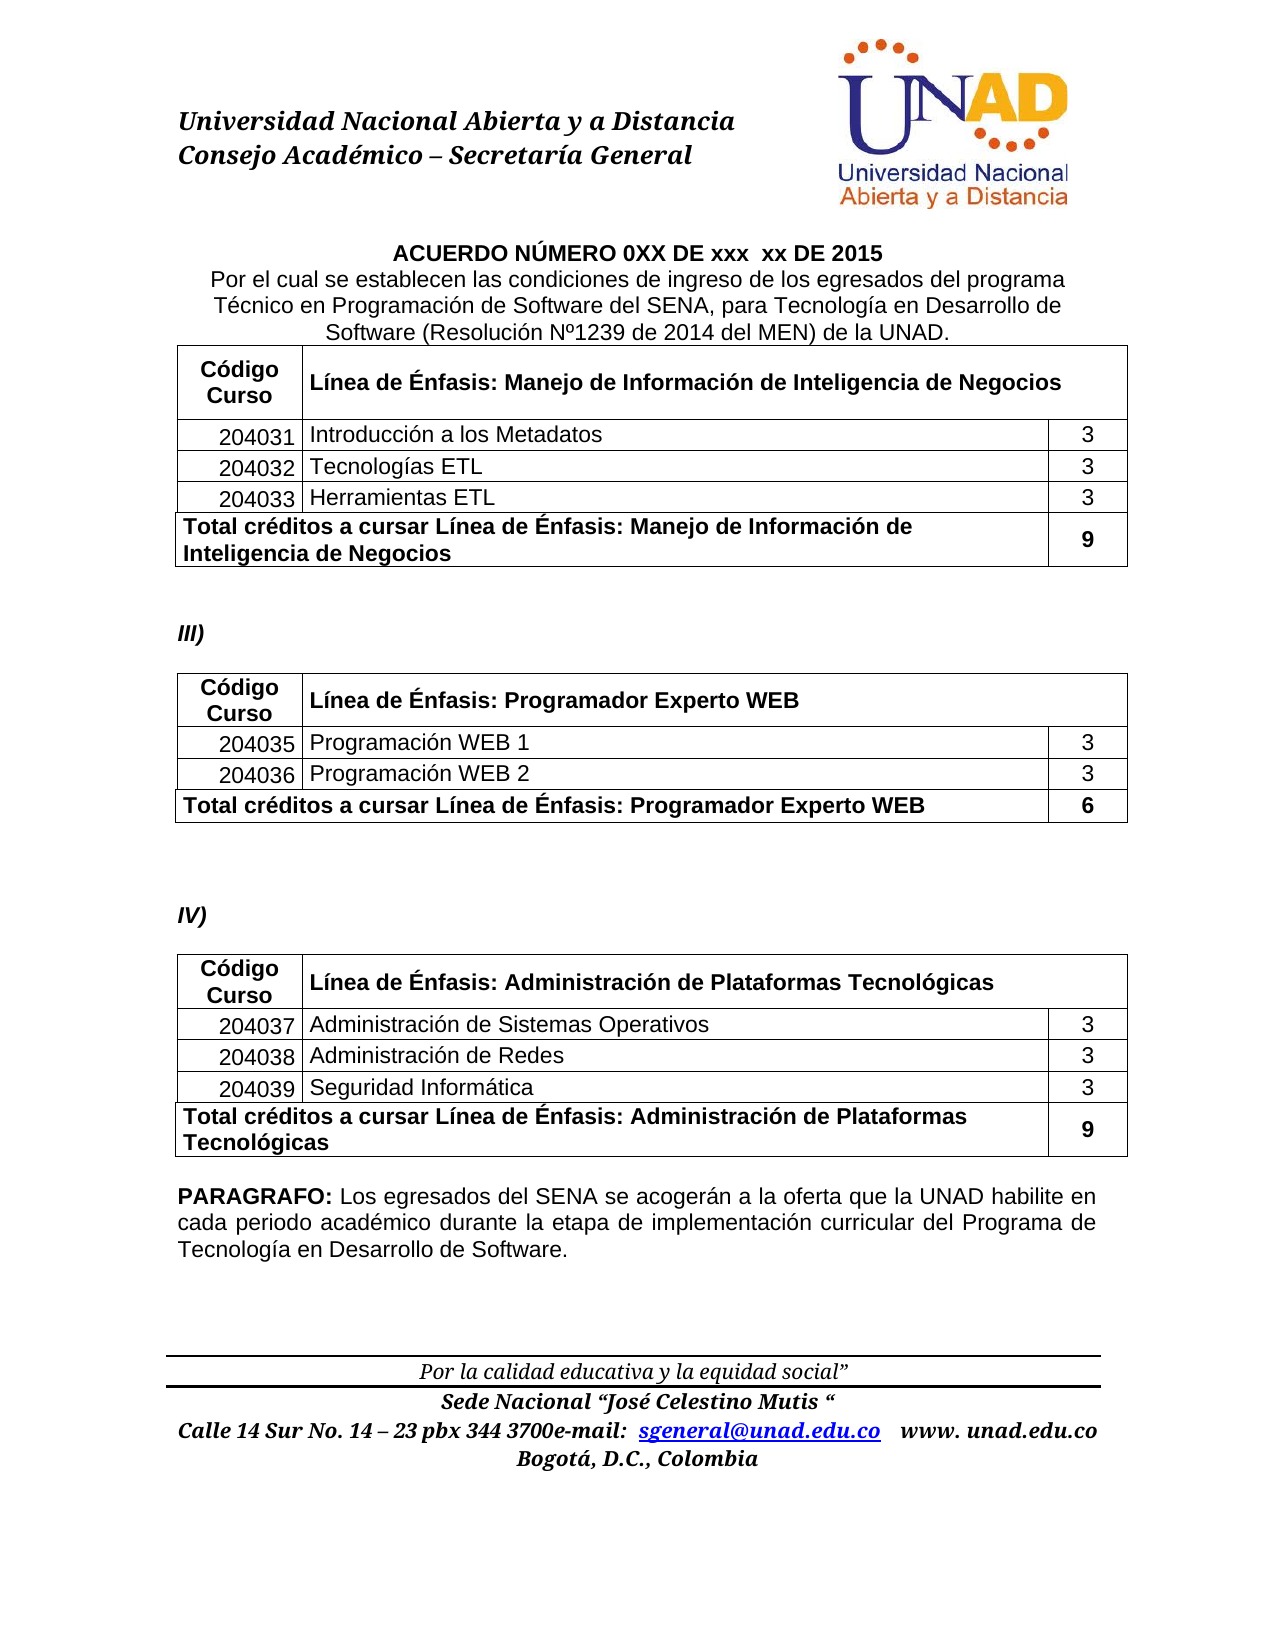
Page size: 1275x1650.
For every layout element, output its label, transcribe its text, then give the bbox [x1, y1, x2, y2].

table_cell 3 [1049, 451, 1127, 481]
table_cell 204038 [178, 1040, 302, 1071]
text III) [177, 620, 1098, 646]
table_cell Tecnologías ETL [303, 451, 1048, 481]
table_cell 3 [1049, 482, 1127, 512]
table_cell 204035 [178, 727, 302, 757]
table_header Línea de Énfasis: Administración de Plataformas Tecnológicas [303, 955, 1127, 1008]
table_cell 204031 [178, 420, 302, 450]
table_cell 6 [1049, 790, 1127, 822]
table_cell Programación WEB 2 [303, 759, 1048, 789]
table_cell 3 [1049, 1009, 1127, 1039]
table_cell Seguridad Informática [303, 1072, 1048, 1102]
table_header Código Curso [178, 955, 302, 1008]
text IV) [177, 902, 1098, 928]
table_cell 3 [1049, 420, 1127, 450]
table_cell 204039 [178, 1072, 302, 1102]
table_cell 3 [1049, 1040, 1127, 1071]
table_cell Herramientas ETL [303, 482, 1048, 512]
text PARAGRAFO: Los egresados del SENA se acogerán a la oferta que la UNAD habilite en cada periodo académico durante la etapa de implementación curricular del Programa de Tecnología en Desarrollo de Software. [177, 1183, 1098, 1262]
table_cell 9 [1049, 1103, 1127, 1156]
table_header Línea de Énfasis: Programador Experto WEB [303, 674, 1127, 726]
table_cell Total créditos a cursar Línea de Énfasis: Programador Experto WEB [176, 790, 1048, 822]
table_cell 3 [1049, 1072, 1127, 1102]
table_cell Administración de Redes [303, 1040, 1048, 1071]
table_cell 3 [1049, 727, 1127, 757]
picture [838, 39, 1068, 209]
table_header Código Curso [178, 346, 302, 418]
table_cell 204037 [178, 1009, 302, 1039]
table_cell Introducción a los Metadatos [303, 420, 1048, 450]
table_cell 9 [1049, 513, 1127, 566]
table_header Línea de Énfasis: Manejo de Información de Inteligencia de Negocios [303, 346, 1127, 418]
table_cell Total créditos a cursar Línea de Énfasis: Manejo de Información de Inteligencia de Negocios [176, 513, 1048, 566]
table_cell Programación WEB 1 [303, 727, 1048, 757]
table_header Código Curso [178, 674, 302, 726]
table_cell Total créditos a cursar Línea de Énfasis: Administración de Plataformas Tecnológicas [176, 1103, 1048, 1156]
table_cell 3 [1049, 759, 1127, 789]
table_cell 204032 [178, 451, 302, 481]
table_cell Administración de Sistemas Operativos [303, 1009, 1048, 1039]
table_cell 204033 [178, 482, 302, 512]
table_cell 204036 [178, 759, 302, 789]
